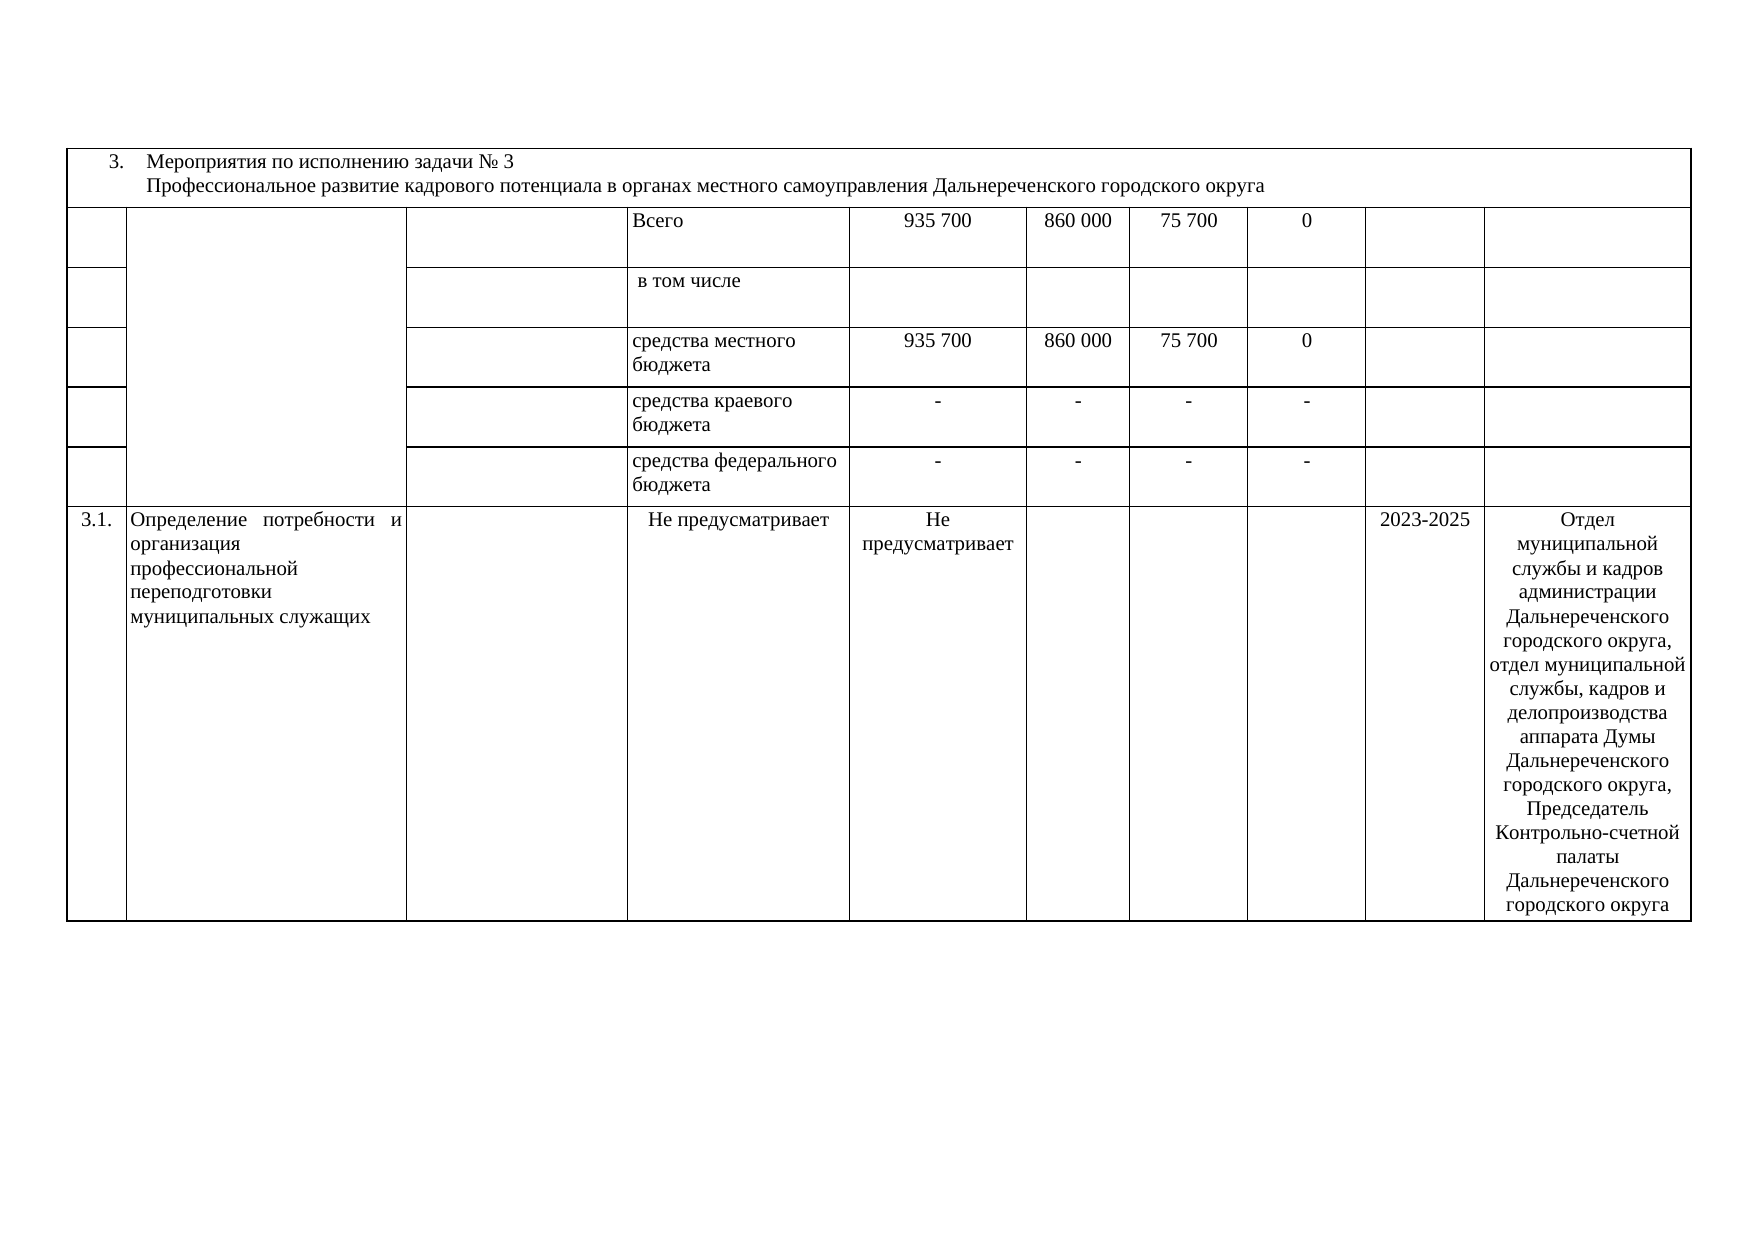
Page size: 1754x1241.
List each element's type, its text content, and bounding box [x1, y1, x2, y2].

table_cell [1366, 268, 1484, 327]
table_cell [1485, 328, 1690, 386]
table_cell в том числе [628, 268, 849, 327]
table_cell [1248, 507, 1365, 920]
table_cell Всего [628, 208, 849, 267]
table_cell [1366, 328, 1484, 386]
table_cell 935 700 [850, 208, 1026, 267]
table_cell - [1027, 448, 1129, 506]
table_cell [1366, 208, 1484, 267]
table_cell [1130, 268, 1247, 327]
table_cell [1130, 507, 1247, 920]
table_cell [407, 448, 627, 506]
table_cell - [1027, 388, 1129, 446]
table_cell [1485, 268, 1690, 327]
table_cell 860 000 [1027, 208, 1129, 267]
table_cell Отдел муниципальной службы и кадров администрации Дальнереченского городского округа, отдел муниципальной службы, кадров и делопроизводства аппарата Думы Дальнереченского городского округа, Председатель Контрольно-счетной палаты Дальнереченского городского округа [1485, 507, 1690, 920]
table_cell - [850, 448, 1026, 506]
table_cell [68, 268, 126, 327]
table_cell [68, 388, 126, 446]
table_cell 2023-2025 [1366, 507, 1484, 920]
table_cell [407, 388, 627, 446]
table_cell 0 [1248, 208, 1365, 267]
table_cell [1485, 448, 1690, 506]
table_cell [68, 208, 126, 267]
table_cell [407, 208, 627, 267]
table_cell - [850, 388, 1026, 446]
table_cell средства краевого бюджета [628, 388, 849, 446]
table_cell [407, 328, 627, 386]
table_cell [1027, 268, 1129, 327]
table_cell [1485, 388, 1690, 446]
table_cell 860 000 [1027, 328, 1129, 386]
table_cell Определение потребности и организация профессиональной переподготовки муниципальных служащих [127, 507, 406, 920]
table_cell Не предусматривает [850, 507, 1026, 920]
table_cell - [1130, 448, 1247, 506]
table_cell [1248, 268, 1365, 327]
table_cell [850, 268, 1026, 327]
table_cell - [1248, 388, 1365, 446]
table_cell [1366, 448, 1484, 506]
table_cell - [1130, 388, 1247, 446]
table_cell средства федерального бюджета [628, 448, 849, 506]
table_cell [68, 328, 126, 386]
table_cell 75 700 [1130, 328, 1247, 386]
table_cell [68, 448, 126, 506]
table_cell Не предусматривает [628, 507, 849, 920]
table_cell [127, 208, 406, 506]
table_cell 3.1. [68, 507, 126, 920]
table_cell 0 [1248, 328, 1365, 386]
table_cell [407, 268, 627, 327]
table_cell Мероприятия по исполнению задачи № 3 Профессиональное развитие кадрового потенциала в органах местного самоуправления Дальнереченского городского округа [68, 149, 1690, 207]
table_cell [1027, 507, 1129, 920]
table_cell [1366, 388, 1484, 446]
table_cell средства местного бюджета [628, 328, 849, 386]
table_cell - [1248, 448, 1365, 506]
table_cell [1485, 208, 1690, 267]
table_cell 935 700 [850, 328, 1026, 386]
table_cell 75 700 [1130, 208, 1247, 267]
table_cell [407, 507, 627, 920]
